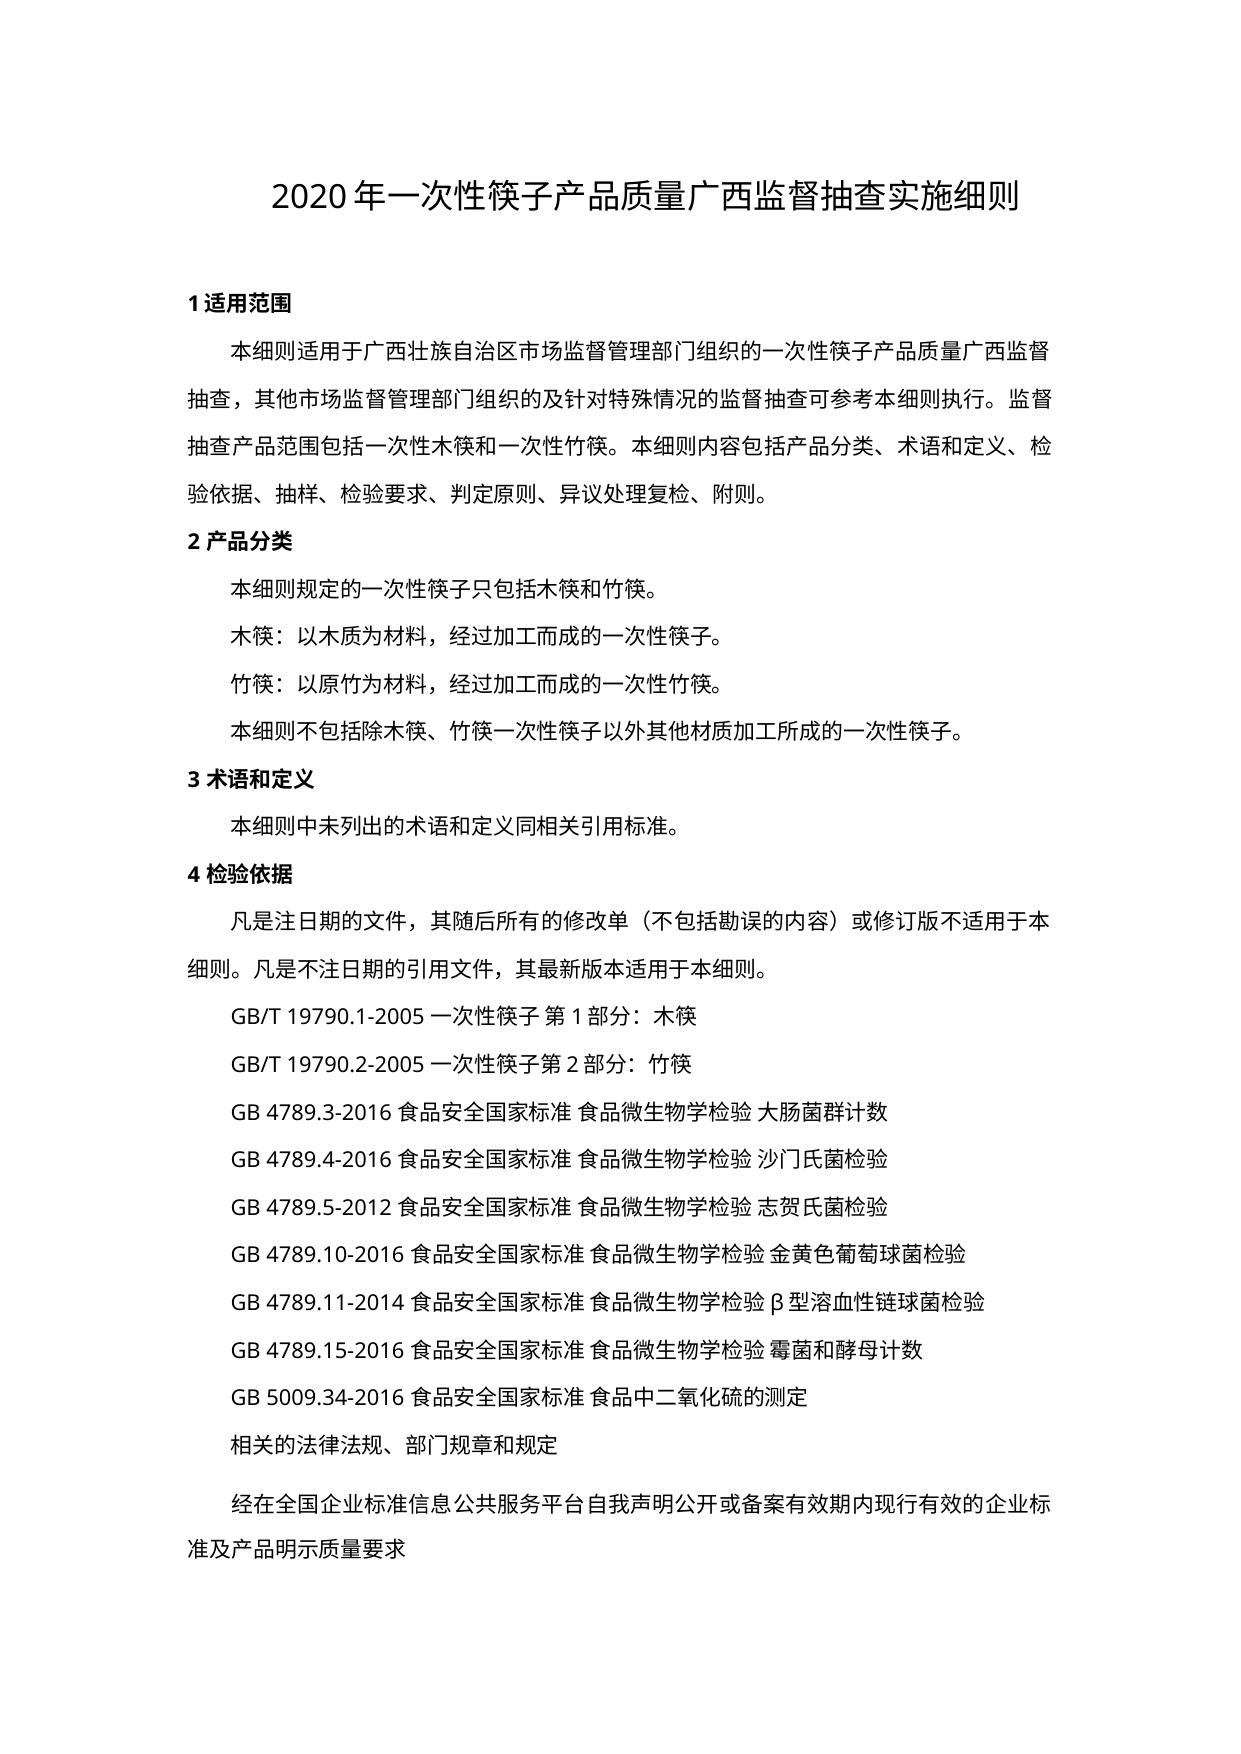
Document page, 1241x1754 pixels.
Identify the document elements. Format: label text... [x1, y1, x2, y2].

text GB 4789.15-2016 食品安全国家标准 食品微生物学检验 霉菌和酵母计数 [187, 1333, 1053, 1364]
text GB 4789.11-2014 食品安全国家标准 食品微生物学检验 β型溶血性链球菌检验 [187, 1285, 1053, 1317]
text 本细则适用于广西壮族自治区市场监督管理部门组织的一次性筷子产品质量广西监督抽查，其他市场监督管理部门组织的及针对特殊情况的监督抽查可参考本细则执行。监督抽查产品范围包括一次性木筷和一次性竹筷。本细则内容包括产品分类、术语和定义、检验依据、抽样、检验要求、判定原则、异议处理复检、附则。 [187, 334, 1053, 508]
text 本细则中未列出的术语和定义同相关引用标准。 [187, 809, 1053, 841]
text 4 检验依据 [187, 857, 1053, 888]
text 相关的法律法规、部门规章和规定 [187, 1428, 1053, 1459]
text GB 4789.4-2016 食品安全国家标准 食品微生物学检验 沙门氏菌检验 [187, 1142, 1053, 1174]
text 木筷：以木质为材料，经过加工而成的一次性筷子。 [187, 619, 1053, 651]
text 凡是注日期的文件，其随后所有的修改单（不包括勘误的内容）或修订版不适用于本细则。凡是不注日期的引用文件，其最新版本适用于本细则。 [187, 904, 1053, 983]
text GB 4789.3-2016 食品安全国家标准 食品微生物学检验 大肠菌群计数 [187, 1094, 1053, 1126]
text 3 术语和定义 [187, 762, 1053, 793]
text GB 5009.34-2016 食品安全国家标准 食品中二氧化硫的测定 [187, 1380, 1053, 1412]
text GB 4789.10-2016 食品安全国家标准 食品微生物学检验 金黄色葡萄球菌检验 [187, 1237, 1053, 1269]
text 2020年一次性筷子产品质量广西监督抽查实施细则 [187, 162, 1053, 227]
text 本细则不包括除木筷、竹筷一次性筷子以外其他材质加工所成的一次性筷子。 [187, 714, 1053, 746]
text GB 4789.5-2012 食品安全国家标准 食品微生物学检验 志贺氏菌检验 [187, 1190, 1053, 1222]
text GB/T 19790.2-2005 一次性筷子第2部分：竹筷 [187, 1047, 1053, 1079]
text 竹筷：以原竹为材料，经过加工而成的一次性竹筷。 [187, 667, 1053, 698]
text 经在全国企业标准信息公共服务平台自我声明公开或备案有效期内现行有效的企业标准及产品明示质量要求 [187, 1475, 1053, 1567]
text 本细则规定的一次性筷子只包括木筷和竹筷。 [187, 572, 1053, 603]
text 1适用范围 [187, 286, 1053, 318]
text 2 产品分类 [187, 524, 1053, 556]
text GB/T 19790.1-2005 一次性筷子 第1部分：木筷 [187, 999, 1053, 1031]
